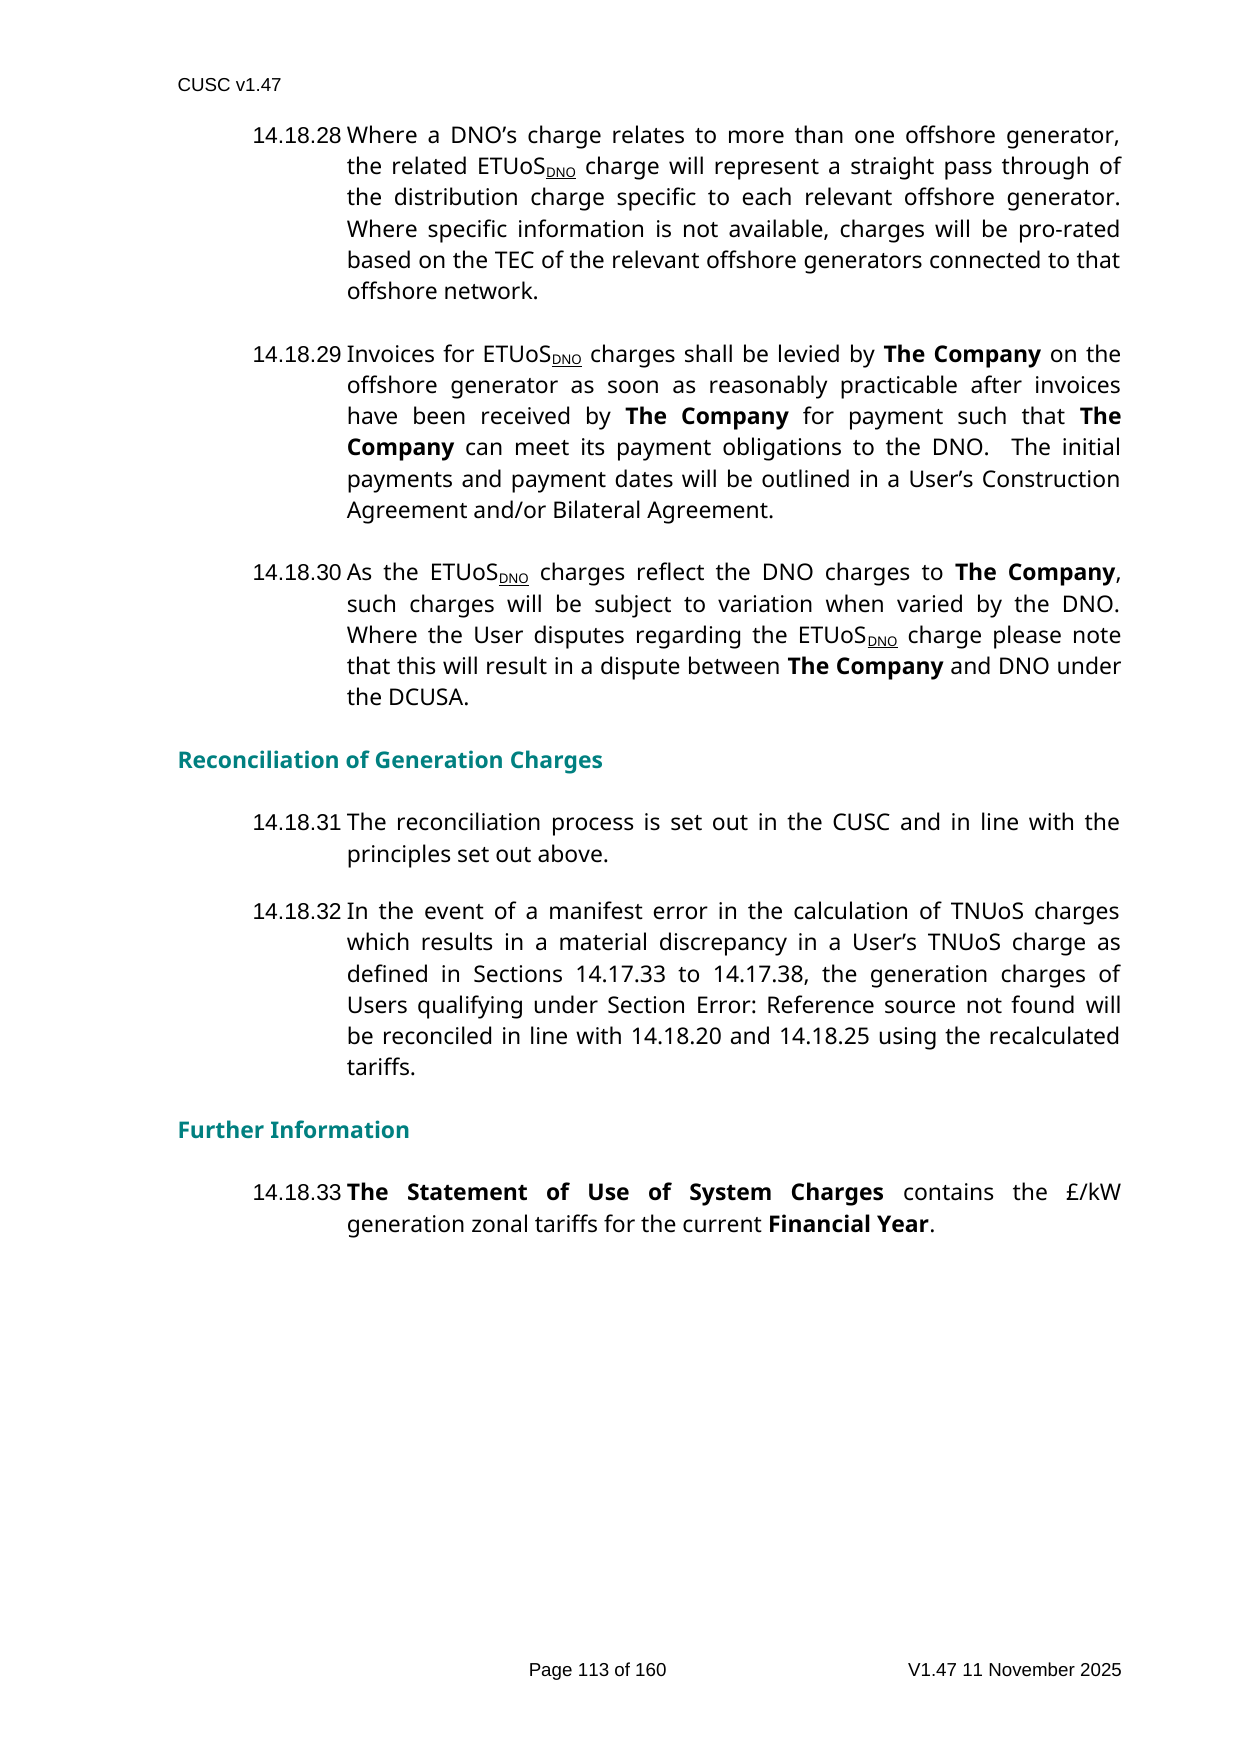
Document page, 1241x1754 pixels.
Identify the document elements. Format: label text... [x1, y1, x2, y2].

list Invoices for ETUoSDNO charges shall be levied by The Company on the offshore generator as soon as reasonably practicable after invoices have been received by The Company for payment such that The Company can meet its payment obligations to the DNO. The initial payments and payment dates will be outlined in a User’s Construction Agreement and/or Bilateral Agreement. [252, 337, 1121, 525]
list Where a DNO’s charge relates to more than one offshore generator, the related ETUoSDNO charge will represent a straight pass through of the distribution charge specific to each relevant offshore generator. Where specific information is not available, charges will be pro-rated based on the TEC of the relevant offshore generators connected to that offshore network. [252, 119, 1121, 306]
subtitle Further Information [177, 1114, 1121, 1145]
subtitle Reconciliation of Generation Charges [177, 744, 1121, 775]
list The reconciliation process is set out in the CUSC and in line with the principles set out above. [252, 806, 1121, 869]
list The Statement of Use of System Charges contains the £/kW generation zonal tariffs for the current Financial Year. [252, 1176, 1121, 1239]
list As the ETUoSDNO charges reflect the DNO charges to The Company, such charges will be subject to variation when varied by the DNO. Where the User disputes regarding the ETUoSDNO charge please note that this will result in a dispute between The Company and DNO under the DCUSA. [252, 556, 1121, 712]
